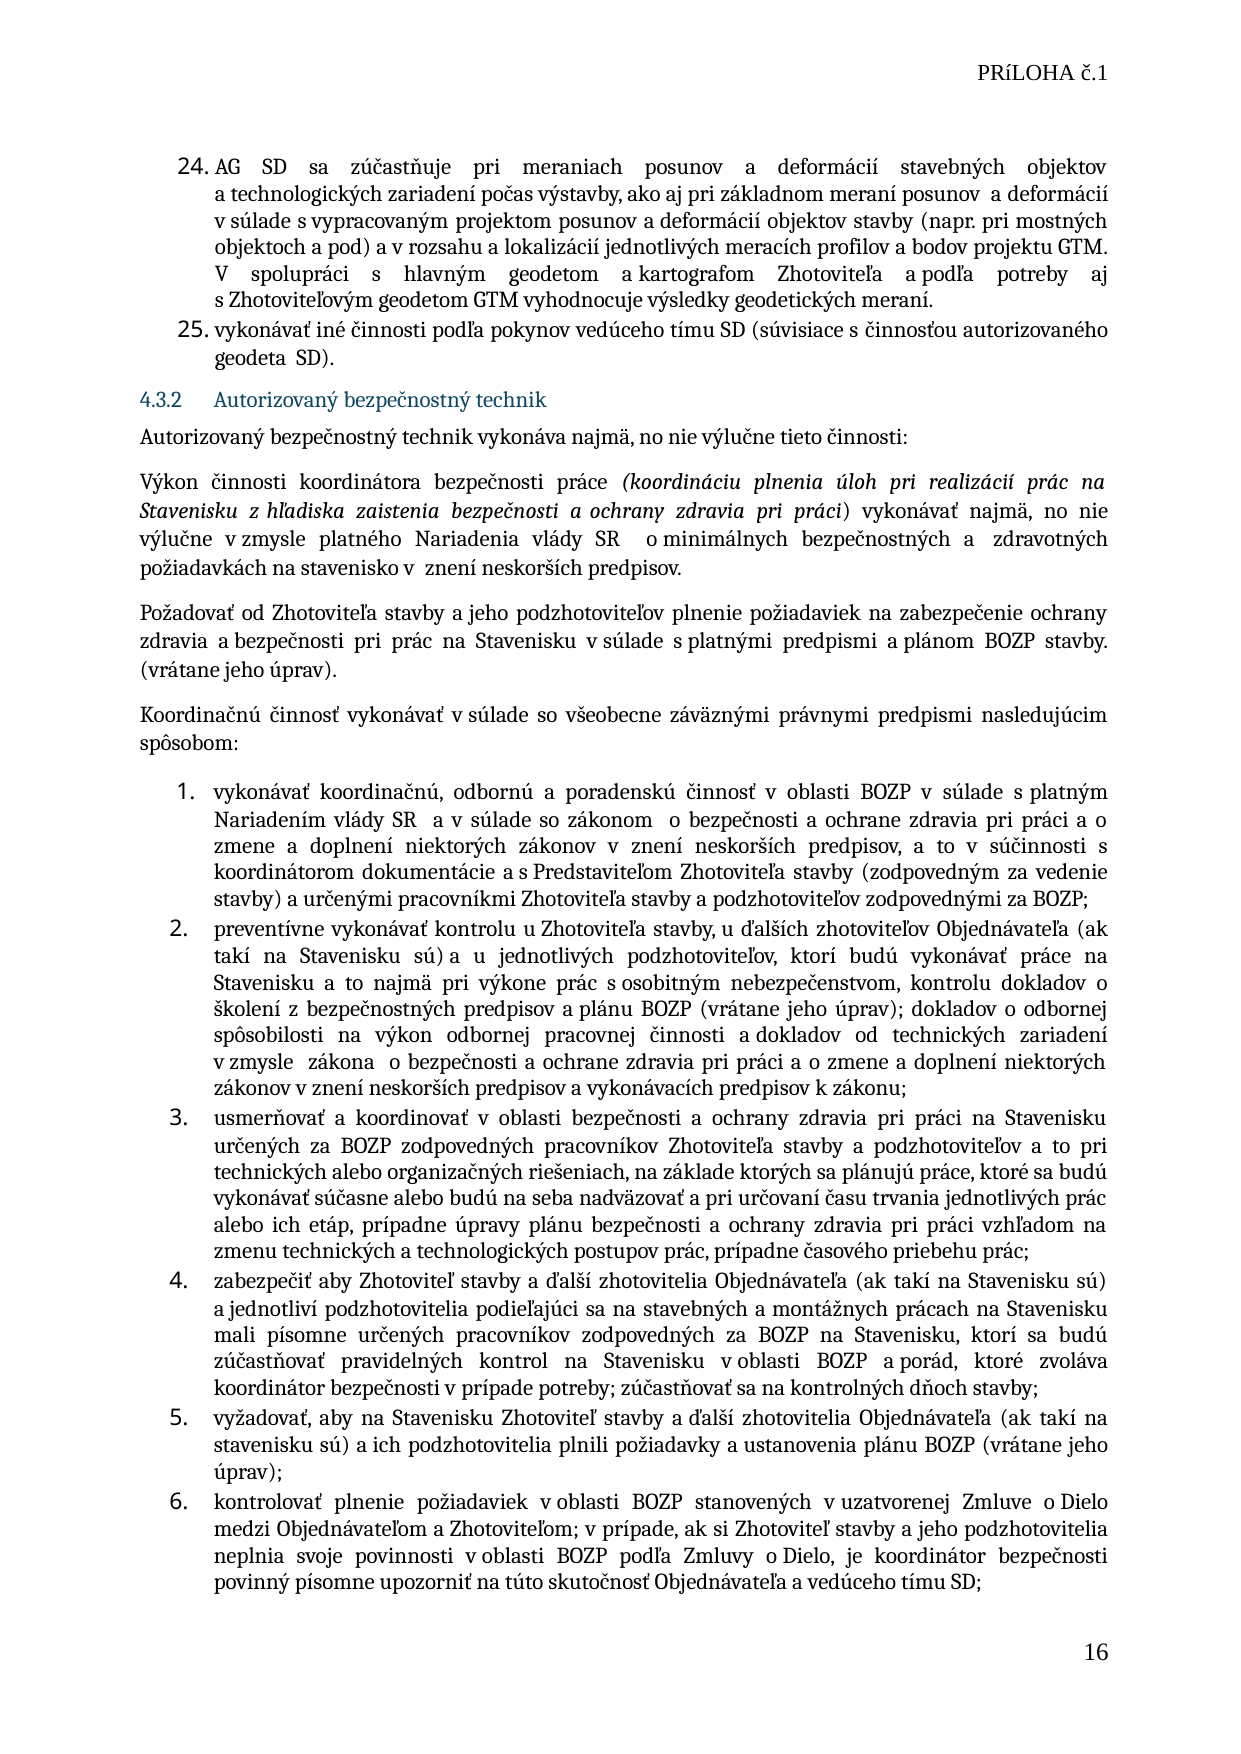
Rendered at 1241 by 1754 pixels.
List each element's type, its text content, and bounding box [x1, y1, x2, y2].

text Autorizovaný bezpečnostný technik vykonáva najmä, no nie výlučne tieto činnosti: [139, 424, 1108, 450]
list vykonávať iné činnosti podľa pokynov vedúceho tímu SD (súvisiace s činnosťou autorizovaného geodeta SD). [177, 313, 1108, 371]
list vykonávať koordinačnú, odbornú a poradenskú činnosť v oblasti BOZP v súlade s platným Nariadením vlády SR a v súlade so zákonom o bezpečnosti a ochrane zdravia pri práci a o zmene a doplnení niektorých zákonov v znení neskorších predpisov, a to v súčinnosti s koordinátorom dokumentácie a s Predstaviteľom Zhotoviteľa stavby (zodpovedným za vedenie stavby) a určenými pracovníkmi Zhotoviteľa stavby a podzhotoviteľov zodpovednými za BOZP; [176, 775, 1108, 912]
list kontrolovať plnenie požiadaviek v oblasti BOZP stanovených v uzatvorenej Zmluve o Dielo medzi Objednávateľom a Zhotoviteľom; v prípade, ak si Zhotoviteľ stavby a jeho podzhotovitelia neplnia svoje povinnosti v oblasti BOZP podľa Zmluvy o Dielo, je koordinátor bezpečnosti povinný písomne upozorniť na túto skutočnosť Objednávateľa a vedúceho tímu SD; [169, 1485, 1108, 1595]
list zabezpečiť aby Zhotoviteľ stavby a ďalší zhotovitelia Objednávateľa (ak takí na Stavenisku sú) a jednotliví podzhotovitelia podieľajúci sa na stavebných a montážnych prácach na Stavenisku mali písomne určených pracovníkov zodpovedných za BOZP na Stavenisku, ktorí sa budú zúčastňovať pravidelných kontrol na Stavenisku v oblasti BOZP a porád, ktoré zvoláva koordinátor bezpečnosti v prípade potreby; zúčastňovať sa na kontrolných dňoch stavby; [169, 1264, 1108, 1401]
list usmerňovať a koordinovať v oblasti bezpečnosti a ochrany zdravia pri práci na Stavenisku určených za BOZP zodpovedných pracovníkov Zhotoviteľa stavby a podzhotoviteľov a to pri technických alebo organizačných riešeniach, na základe ktorých sa plánujú práce, ktoré sa budú vykonávať súčasne alebo budú na seba nadväzovať a pri určovaní času trvania jednotlivých prác alebo ich etáp, prípadne úpravy plánu bezpečnosti a ochrany zdravia pri práci vzhľadom na zmenu technických a technologických postupov prác, prípadne časového priebehu prác; [169, 1101, 1108, 1264]
text Koordinačnú činnosť vykonávať v súlade so všeobecne záväznými právnymi predpismi nasledujúcim spôsobom: [139, 702, 1108, 756]
text Požadovať od Zhotoviteľa stavby a jeho podzhotoviteľov plnenie požiadaviek na zabezpečenie ochrany zdravia a bezpečnosti pri prác na Stavenisku v súlade s platnými predpismi a plánom BOZP stavby. (vrátane jeho úprav). [139, 599, 1108, 683]
list preventívne vykonávať kontrolu u Zhotoviteľa stavby, u ďalších zhotoviteľov Objednávateľa (ak takí na Stavenisku sú) a u jednotlivých podzhotoviteľov, ktorí budú vykonávať práce na Stavenisku a to najmä pri výkone prác s osobitným nebezpečenstvom, kontrolu dokladov o školení z bezpečnostných predpisov a plánu BOZP (vrátane jeho úprav); dokladov o odbornej spôsobilosti na výkon odbornej pracovnej činnosti a dokladov od technických zariadení v zmysle zákona o bezpečnosti a ochrane zdravia pri práci a o zmene a doplnení niektorých zákonov v znení neskorších predpisov a vykonávacích predpisov k zákonu; [169, 912, 1108, 1101]
list vyžadovať, aby na Stavenisku Zhotoviteľ stavby a ďalší zhotovitelia Objednávateľa (ak takí na stavenisku sú) a ich podzhotovitelia plnili požiadavky a ustanovenia plánu BOZP (vrátane jeho úprav); [169, 1401, 1108, 1485]
subtitle 4.3.2 Autorizovaný bezpečnostný technik [139, 387, 1108, 414]
text Výkon činnosti koordinátora bezpečnosti práce (koordináciu plnenia úloh pri realizácií prác na Stavenisku z hľadiska zaistenia bezpečnosti a ochrany zdravia pri práci) vykonávať najmä, no nie výlučne v zmysle platného Nariadenia vlády SR o minimálnych bezpečnostných a zdravotných požiadavkách na stavenisko v znení neskorších predpisov. [139, 469, 1108, 581]
list AG SD sa zúčastňuje pri meraniach posunov a deformácií stavebných objektov a technologických zariadení počas výstavby, ako aj pri základnom meraní posunov a deformácií v súlade s vypracovaným projektom posunov a deformácií objektov stavby (napr. pri mostných objektoch a pod) a v rozsahu a lokalizácií jednotlivých meracích profilov a bodov projektu GTM. V spolupráci s hlavným geodetom a kartografom Zhotoviteľa a podľa potreby aj s Zhotoviteľovým geodetom GTM vyhodnocuje výsledky geodetických meraní. [177, 150, 1108, 313]
